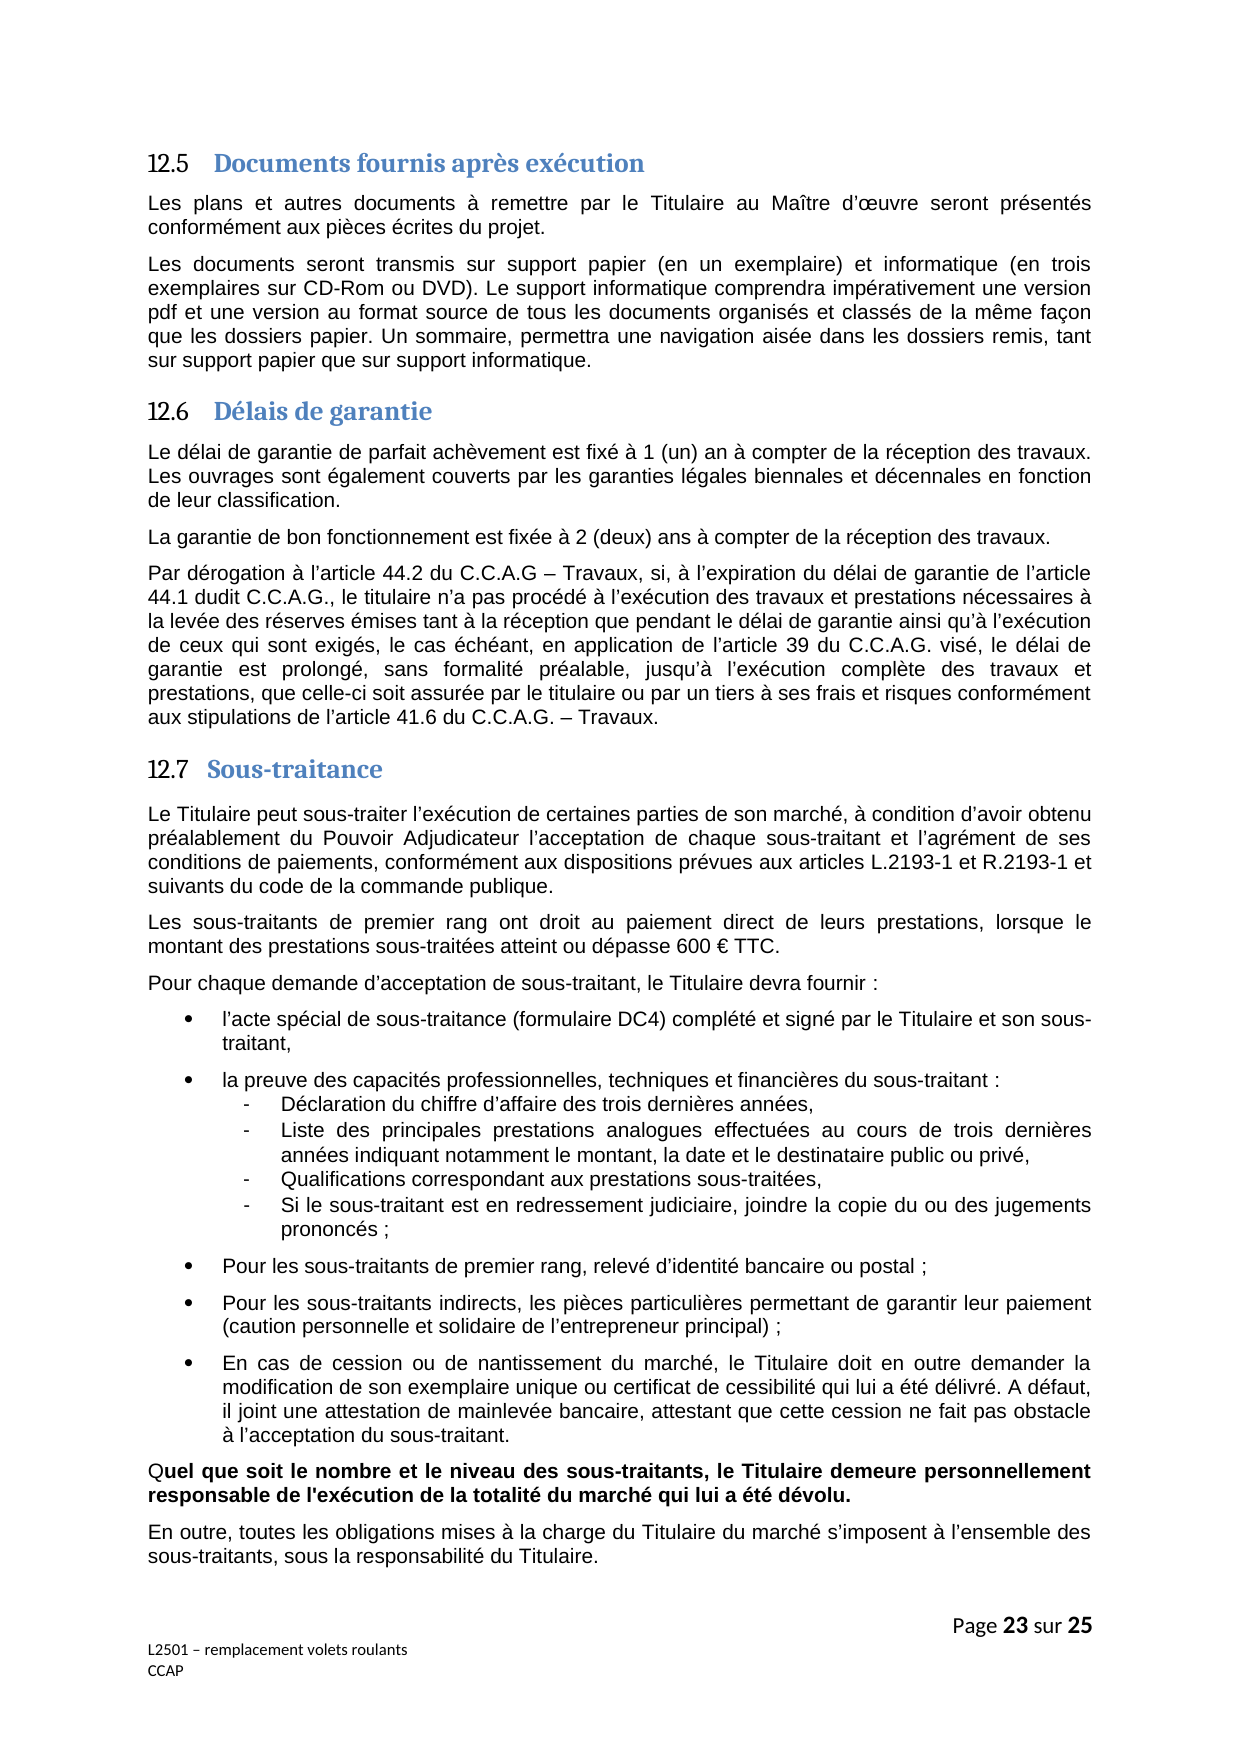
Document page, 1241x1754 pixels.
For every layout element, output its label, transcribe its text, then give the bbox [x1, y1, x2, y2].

text Le délai de garantie de parfait achèvement est fixé à 1 (un) an à compter de la réception des travaux. Les ouvrages sont également couverts par les garanties légales biennales et décennales en fonction de leur classification. [148, 440, 1093, 512]
list Pour les sous-traitants de premier rang, relevé d’identité bancaire ou postal ; [185, 1254, 1093, 1278]
text Quel que soit le nombre et le niveau des sous-traitants, le Titulaire demeure personnellement responsable de l'exécution de la totalité du marché qui lui a été dévolu. [148, 1459, 1093, 1507]
subtitle Sous-traitance [148, 754, 1093, 785]
subtitle Délais de garantie [148, 396, 1093, 428]
subtitle Documents fournis après exécution [148, 148, 1093, 179]
list Si le sous-traitant est en redressement judiciaire, joindre la copie du ou des jugements prononcés ; [243, 1192, 1093, 1241]
list Qualifications correspondant aux prestations sous-traitées, [243, 1166, 1093, 1192]
text Par dérogation à l’article 44.2 du C.C.A.G – Travaux, si, à l’expiration du délai de garantie de l’article 44.1 dudit C.C.A.G., le titulaire n’a pas procédé à l’exécution des travaux et prestations nécessaires à la levée des réserves émises tant à la réception que pendant le délai de garantie ainsi qu’à l’exécution de ceux qui sont exigés, le cas échéant, en application de l’article 39 du C.C.A.G. visé, le délai de garantie est prolongé, sans formalité préalable, jusqu’à l’exécution complète des travaux et prestations, que celle-ci soit assurée par le titulaire ou par un tiers à ses frais et risques conformément aux stipulations de l’article 41.6 du C.C.A.G. – Travaux. [148, 561, 1093, 729]
list En cas de cession ou de nantissement du marché, le Titulaire doit en outre demander la modification de son exemplaire unique ou certificat de cessibilité qui lui a été délivré. A défaut, il joint une attestation de mainlevée bancaire, attestant que cette cession ne fait pas obstacle à l’acceptation du sous-traitant. [185, 1351, 1093, 1447]
text Les sous-traitants de premier rang ont droit au paiement direct de leurs prestations, lorsque le montant des prestations sous-traitées atteint ou dépasse 600 € TTC. [148, 910, 1093, 958]
text Les plans et autres documents à remettre par le Titulaire au Maître d’œuvre seront présentés conformément aux pièces écrites du projet. [148, 191, 1093, 239]
list Déclaration du chiffre d’affaire des trois dernières années, [243, 1092, 1093, 1117]
text Pour chaque demande d’acceptation de sous-traitant, le Titulaire devra fournir : [148, 971, 1093, 994]
text La garantie de bon fonctionnement est fixée à 2 (deux) ans à compter de la réception des travaux. [148, 524, 1093, 548]
list Liste des principales prestations analogues effectuées au cours de trois dernières années indiquant notamment le montant, la date et le destinataire public ou privé, [243, 1117, 1093, 1166]
list Pour les sous-traitants indirects, les pièces particulières permettant de garantir leur paiement (caution personnelle et solidaire de l’entrepreneur principal) ; [185, 1290, 1093, 1338]
text Le Titulaire peut sous-traiter l’exécution de certaines parties de son marché, à condition d’avoir obtenu préalablement du Pouvoir Adjudicateur l’acceptation de chaque sous-traitant et l’agrément de ses conditions de paiements, conformément aux dispositions prévues aux articles L.2193-1 et R.2193-1 et suivants du code de la commande publique. [148, 802, 1093, 898]
list la preuve des capacités professionnelles, techniques et financières du sous-traitant : [185, 1068, 1093, 1092]
text En outre, toutes les obligations mises à la charge du Titulaire du marché s’imposent à l’ensemble des sous-traitants, sous la responsabilité du Titulaire. [148, 1520, 1093, 1568]
list l’acte spécial de sous-traitance (formulaire DC4) complété et signé par le Titulaire et son sous-traitant, [185, 1007, 1093, 1055]
text Les documents seront transmis sur support papier (en un exemplaire) et informatique (en trois exemplaires sur CD-Rom ou DVD). Le support informatique comprendra impérativement une version pdf et une version au format source de tous les documents organisés et classés de la même façon que les dossiers papier. Un sommaire, permettra une navigation aisée dans les dossiers remis, tant sur support papier que sur support informatique. [148, 252, 1093, 371]
